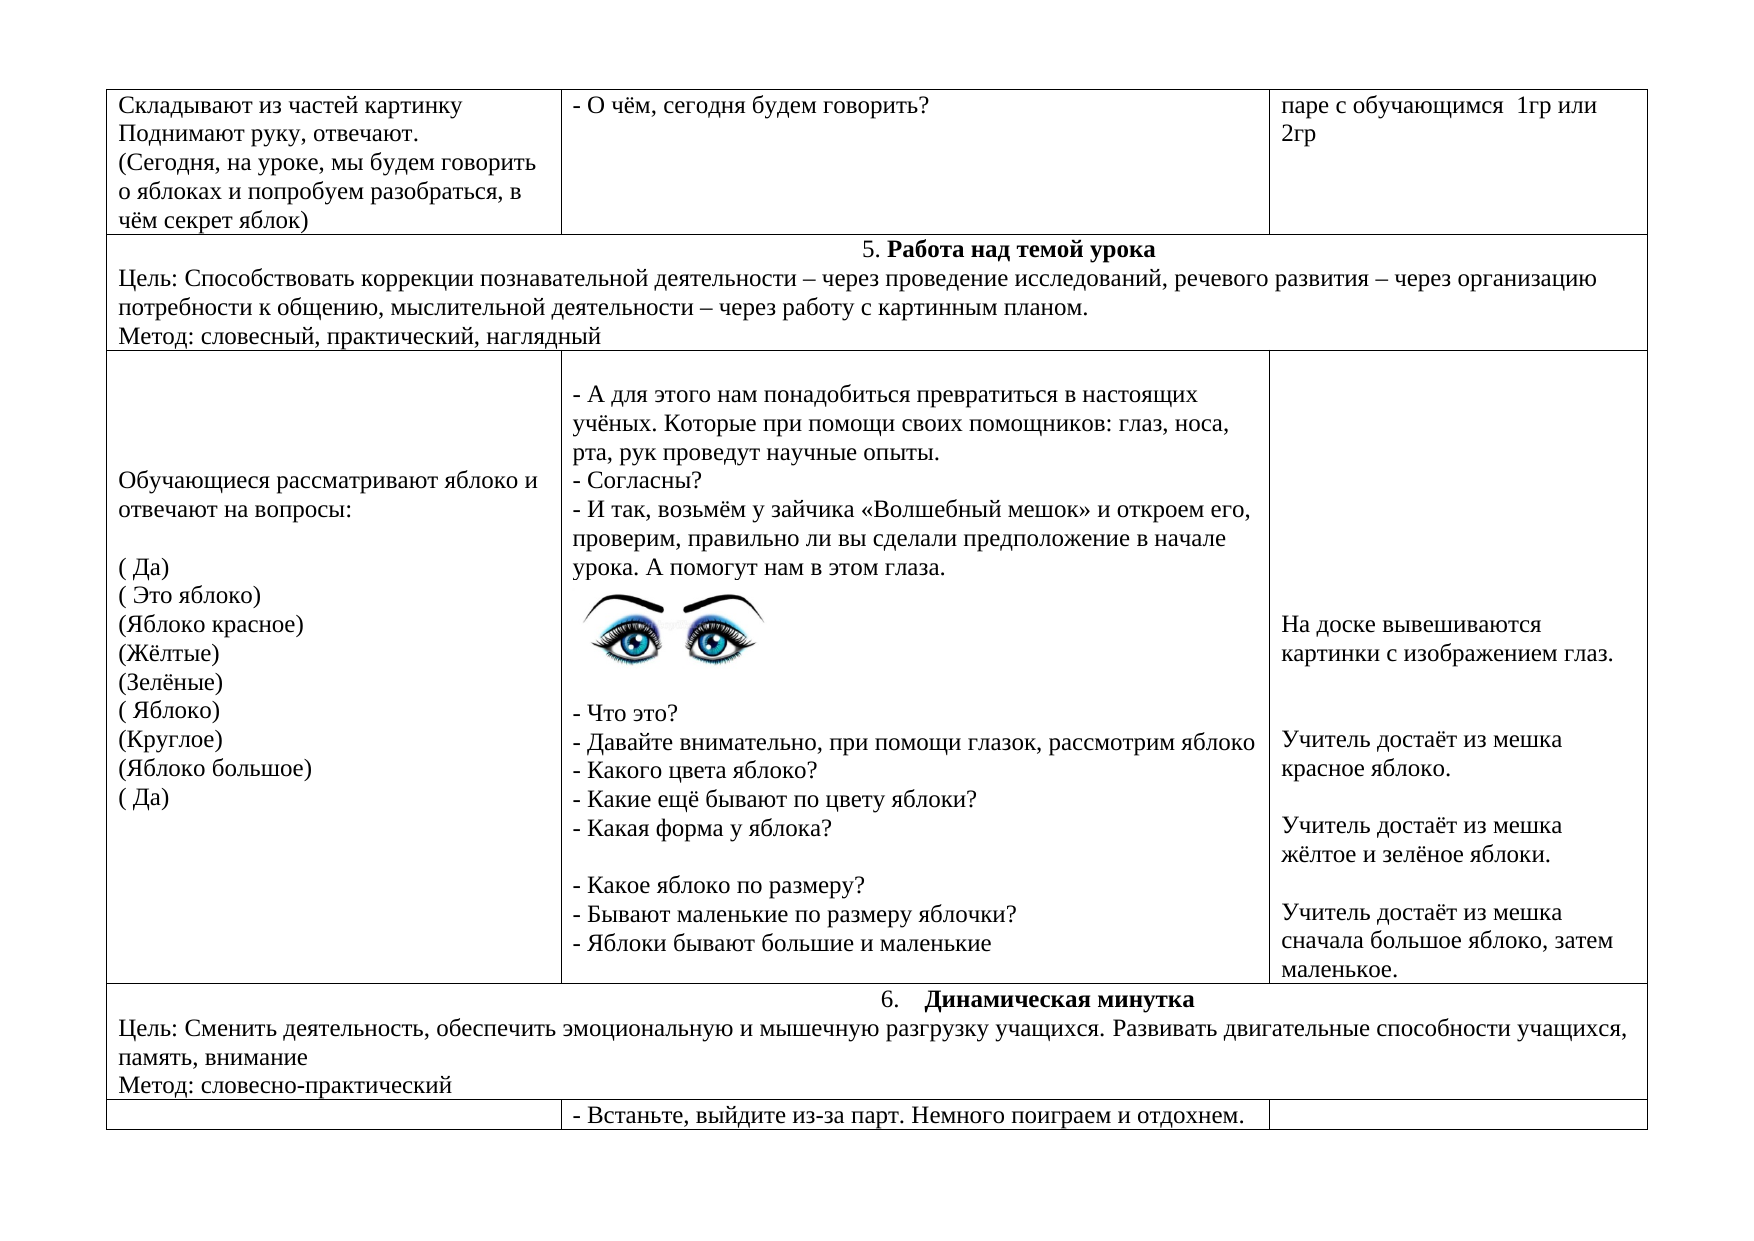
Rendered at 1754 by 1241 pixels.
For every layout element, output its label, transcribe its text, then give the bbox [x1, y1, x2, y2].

table_cell На доске вывешиваются картинки с изображением глаз. Учитель достаёт из мешка красное яблоко. Учитель достаёт из мешка жёлтое и зелёное яблоки. Учитель достаёт из мешка сначала большое яблоко, затем маленькое. [1270, 351, 1647, 983]
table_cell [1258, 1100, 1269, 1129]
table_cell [107, 1100, 561, 1129]
table_cell 6. Динамическая минутка Цель: Сменить деятельность, обеспечить эмоциональную и мышечную разгрузку учащихся. Развивать двигательные способности учащихся, память, внимание Метод: словесно-практический [107, 984, 1647, 1099]
table_cell 5. Работа над темой урока Цель: Способствовать коррекции познавательной деятельности – через проведение исследований, речевого развития – через организацию потребности к общению, мыслительной деятельности – через работу с картинным планом. Метод: словесный, практический, наглядный [107, 235, 1647, 349]
table_cell - А для этого нам понадобиться превратиться в настоящих учёных. Которые при помощи своих помощников: глаз, носа, рта, рук проведут научные опыты. - Согласны? - И так, возьмём у зайчика «Волшебный мешок» и откроем его, проверим, правильно ли вы сделали предположение в начале урока. А помогут нам в этом глаза. - Что это? - Давайте внимательно, при помощи глазок, рассмотрим яблоко - Какого цвета яблоко? - Какие ещё бывают по цвету яблоки? - Какая форма у яблока? - Какое яблоко по размеру? - Бывают маленькие по размеру яблочки? - Яблоки бывают большие и маленькие [562, 351, 1269, 983]
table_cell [107, 90, 561, 233]
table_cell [1270, 90, 1647, 233]
picture [572, 580, 773, 670]
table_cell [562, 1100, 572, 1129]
table_cell Обучающиеся рассматривают яблоко и отвечают на вопросы: ( Да) ( Это яблоко) (Яблоко красное) (Жёлтые) (Зелёные) ( Яблоко) (Круглое) (Яблоко большое) ( Да) [107, 351, 561, 983]
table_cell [1270, 1100, 1647, 1129]
